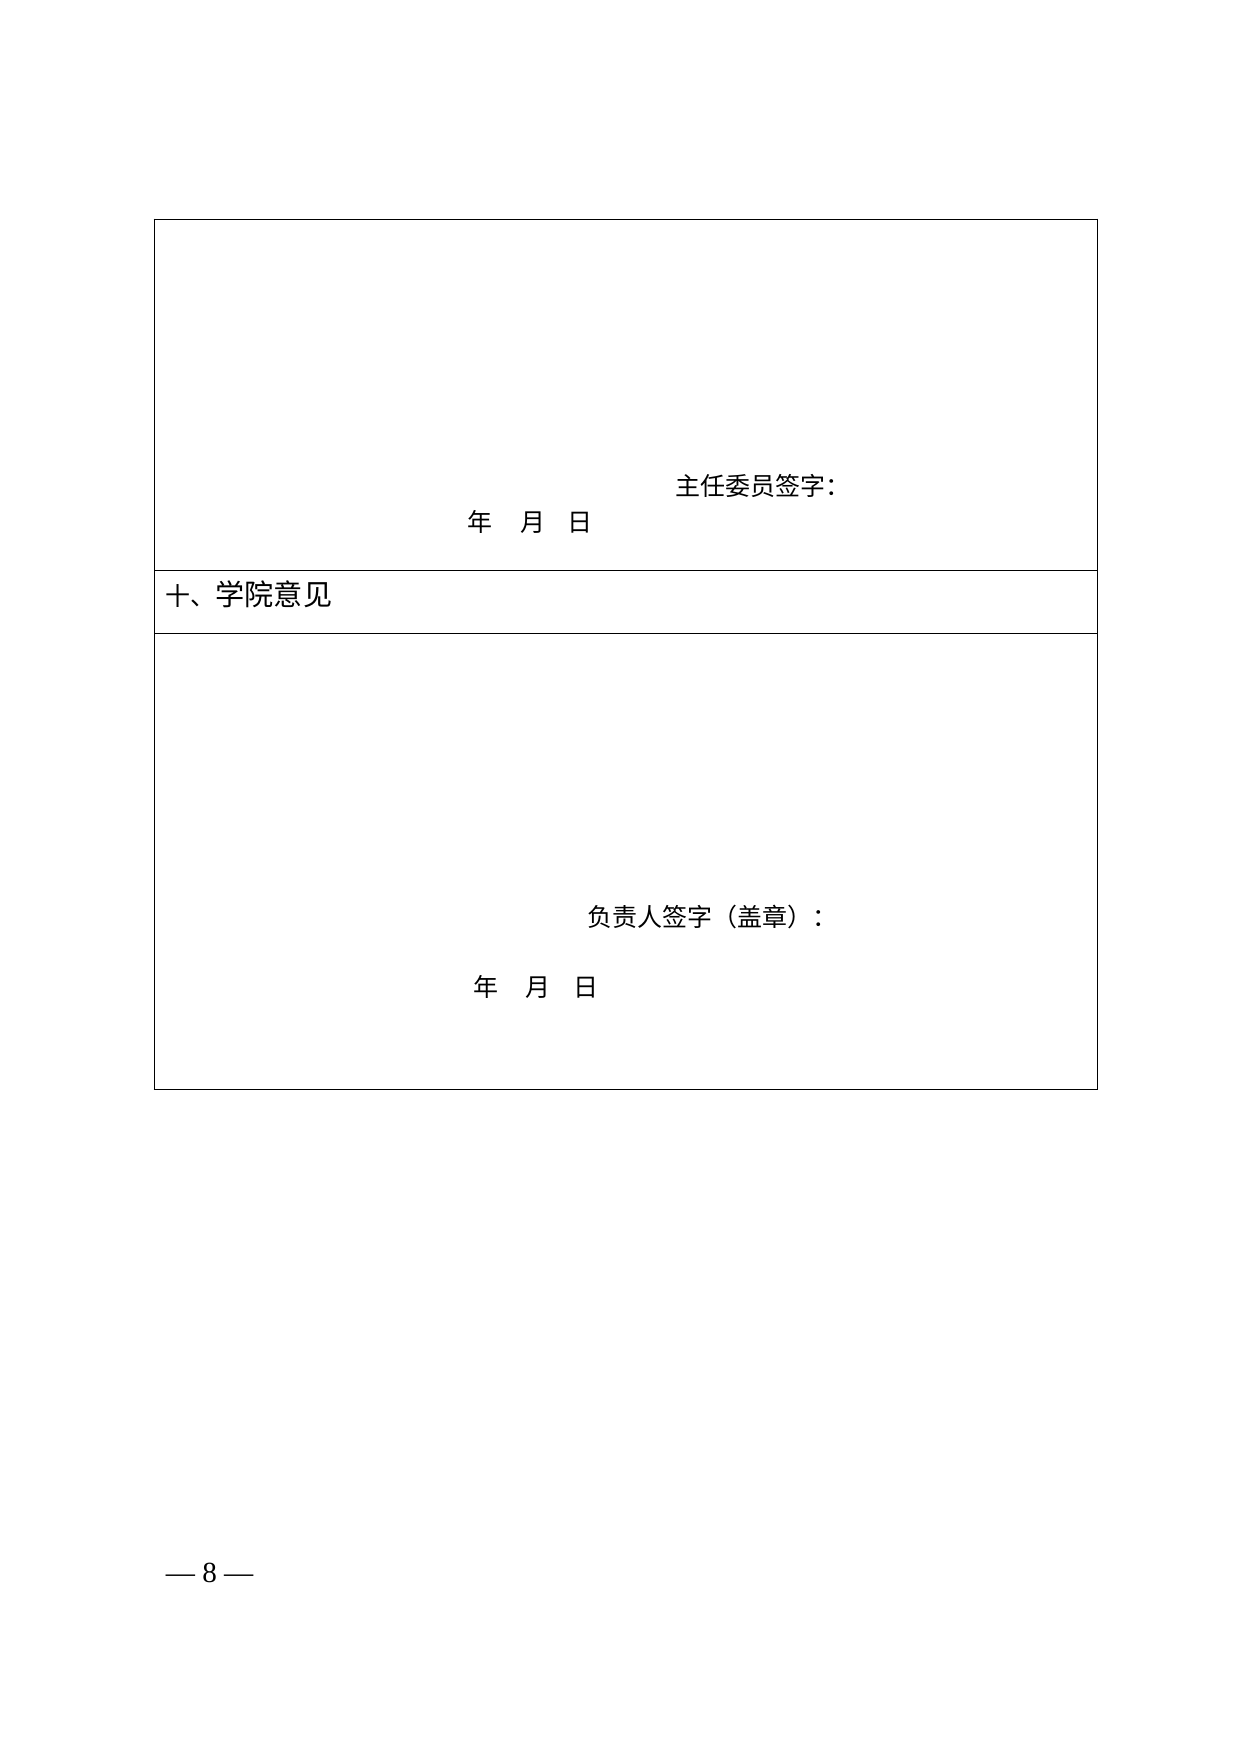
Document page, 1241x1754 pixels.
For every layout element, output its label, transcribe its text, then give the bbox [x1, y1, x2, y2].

table_cell 十、学院意见 [155, 571, 1097, 633]
table_cell 负责人签字（盖章）： 年 月 日 [155, 634, 1097, 1089]
table_cell 主任委员签字： 年 月 日 [155, 220, 1097, 570]
